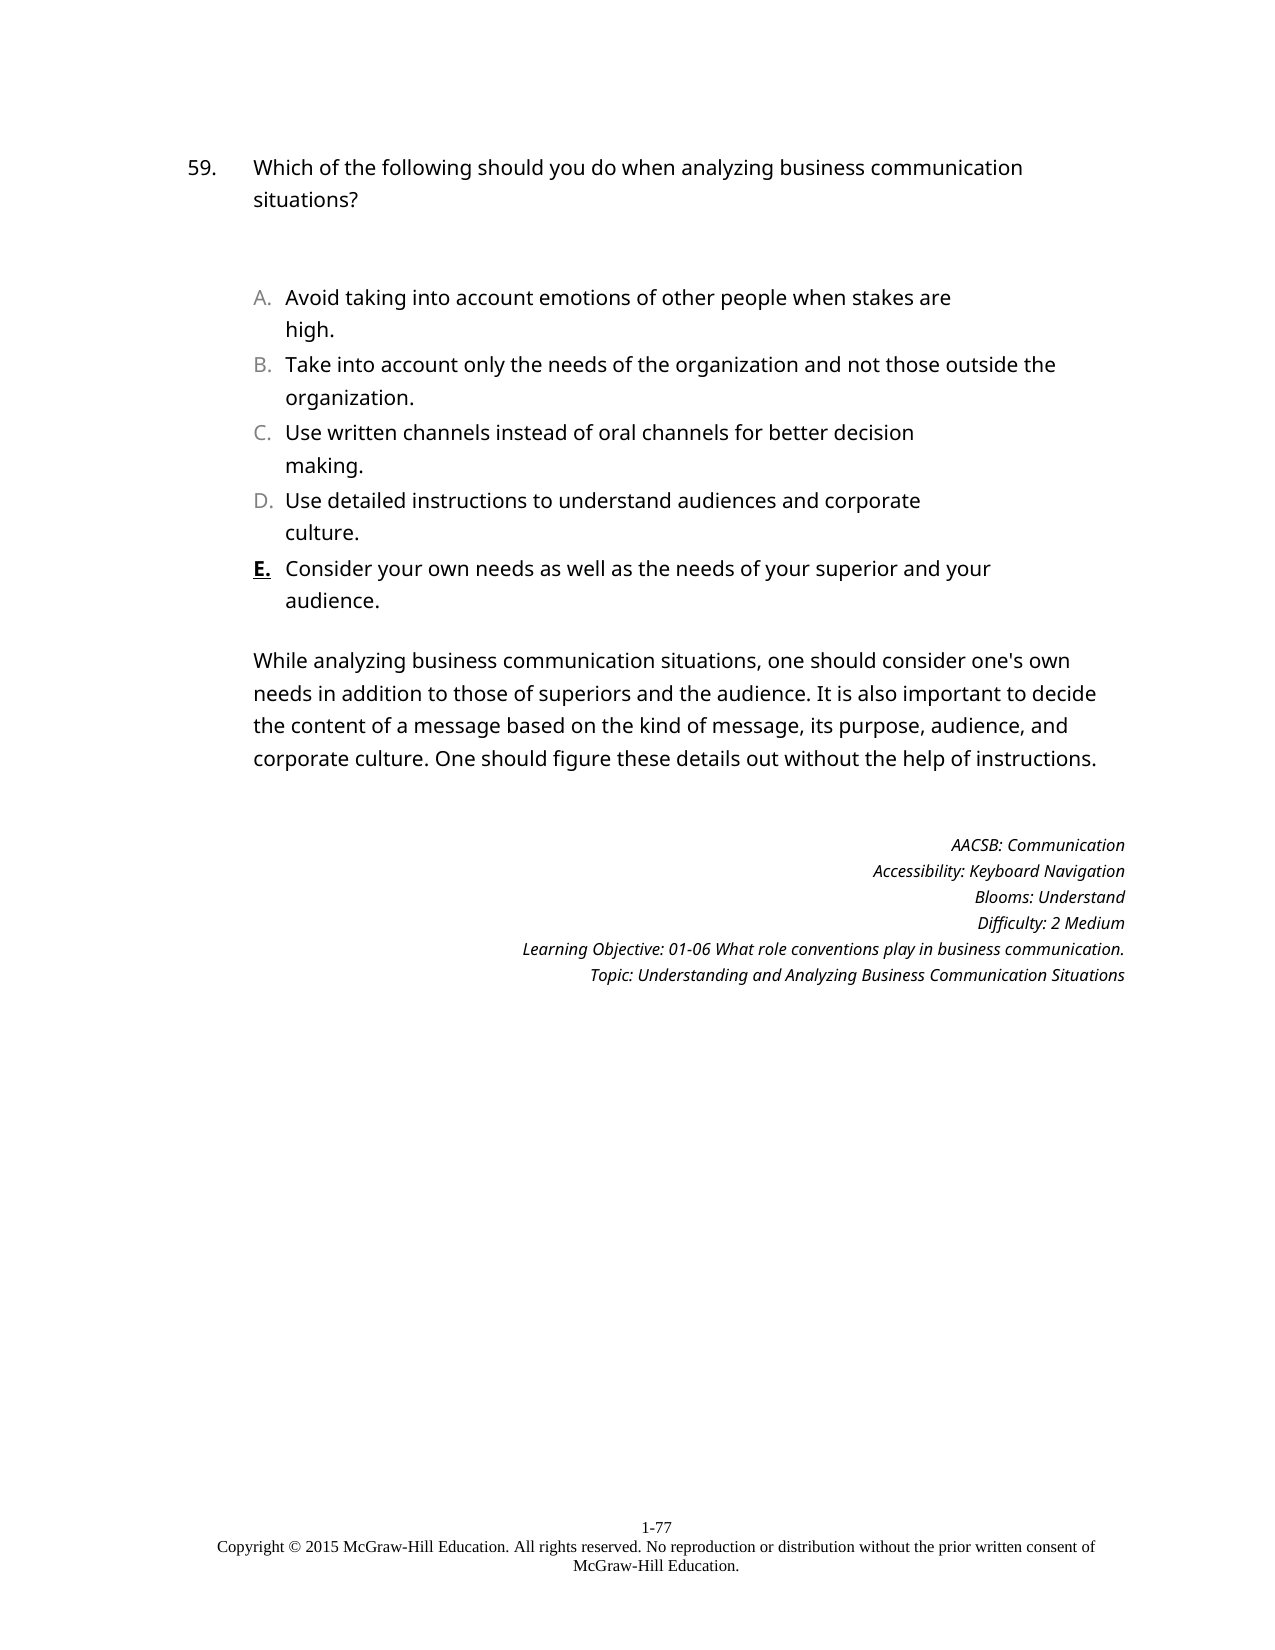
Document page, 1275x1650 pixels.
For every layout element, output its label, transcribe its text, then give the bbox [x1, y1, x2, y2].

table_header 59. [188, 153, 253, 804]
table_header AACSB: Communication Accessibility: Keyboard Navigation Blooms: Understand Difficulty: 2 Medium Learning Objective: 01-06 What role conventions play in business communication. Topic: Understanding and Analyzing Business Communication Situations [188, 833, 1125, 1022]
table_header Which of the following should you do when analyzing business communication situations? While analyzing business communication situations, one should consider one's own needs in addition to those of superiors and the audience. It is also important to decide the content of a message based on the kind of message, its purpose, audience, and corporate culture. One should figure these details out without the help of instructions. [253, 153, 1125, 804]
